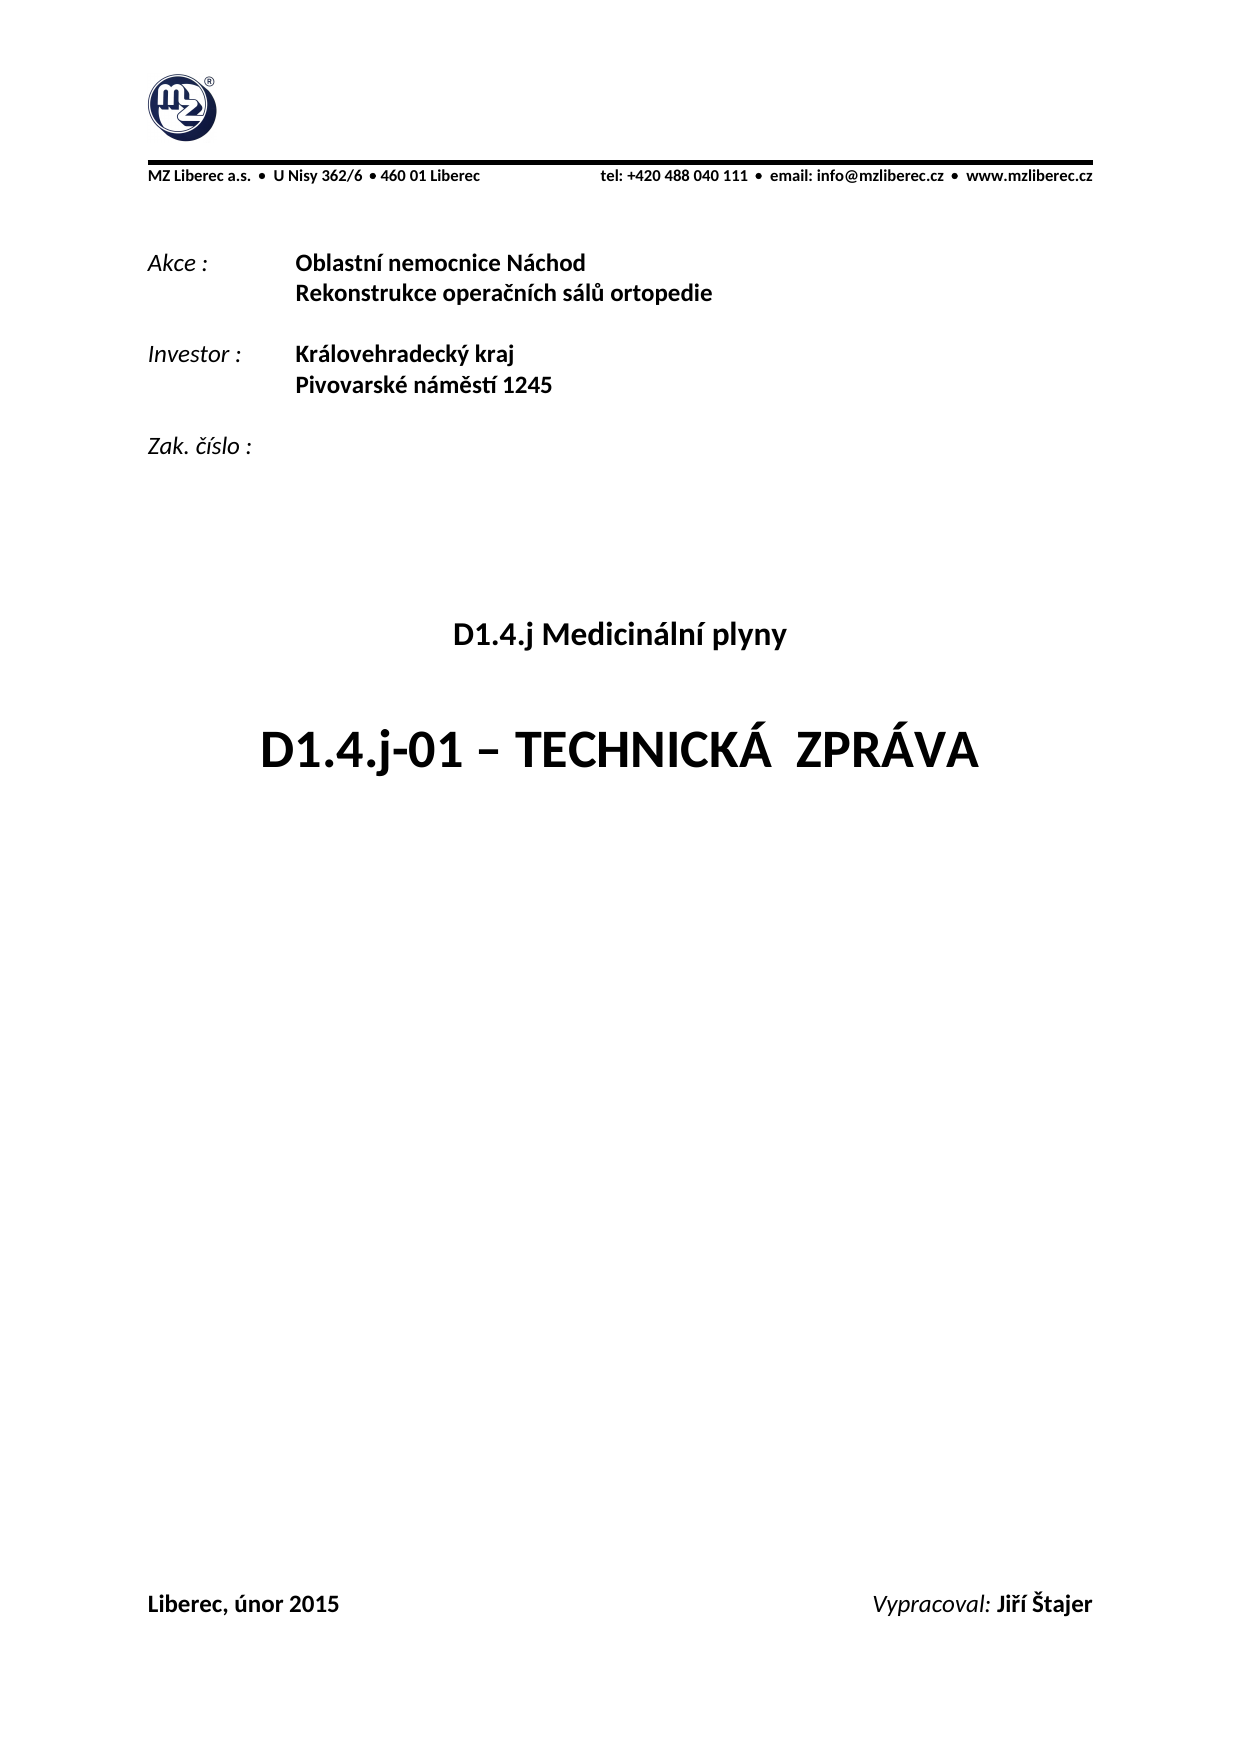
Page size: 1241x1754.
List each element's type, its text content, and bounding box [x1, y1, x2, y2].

list D1.4.j Medicinální plyny [148, 613, 1092, 654]
list D1.4.j-01 – TECHNICKÁ ZPRÁVA [148, 715, 1092, 781]
list Zak. číslo : [148, 430, 1004, 461]
text Pivovarské náměstí 1245 [148, 369, 1092, 399]
text Investor : Královehradecký kraj [148, 338, 1092, 369]
list Akce : Oblastní nemocnice Náchod [148, 247, 1004, 277]
picture [147, 73, 217, 143]
list Rekonstrukce operačních sálů ortopedie [148, 277, 1004, 308]
